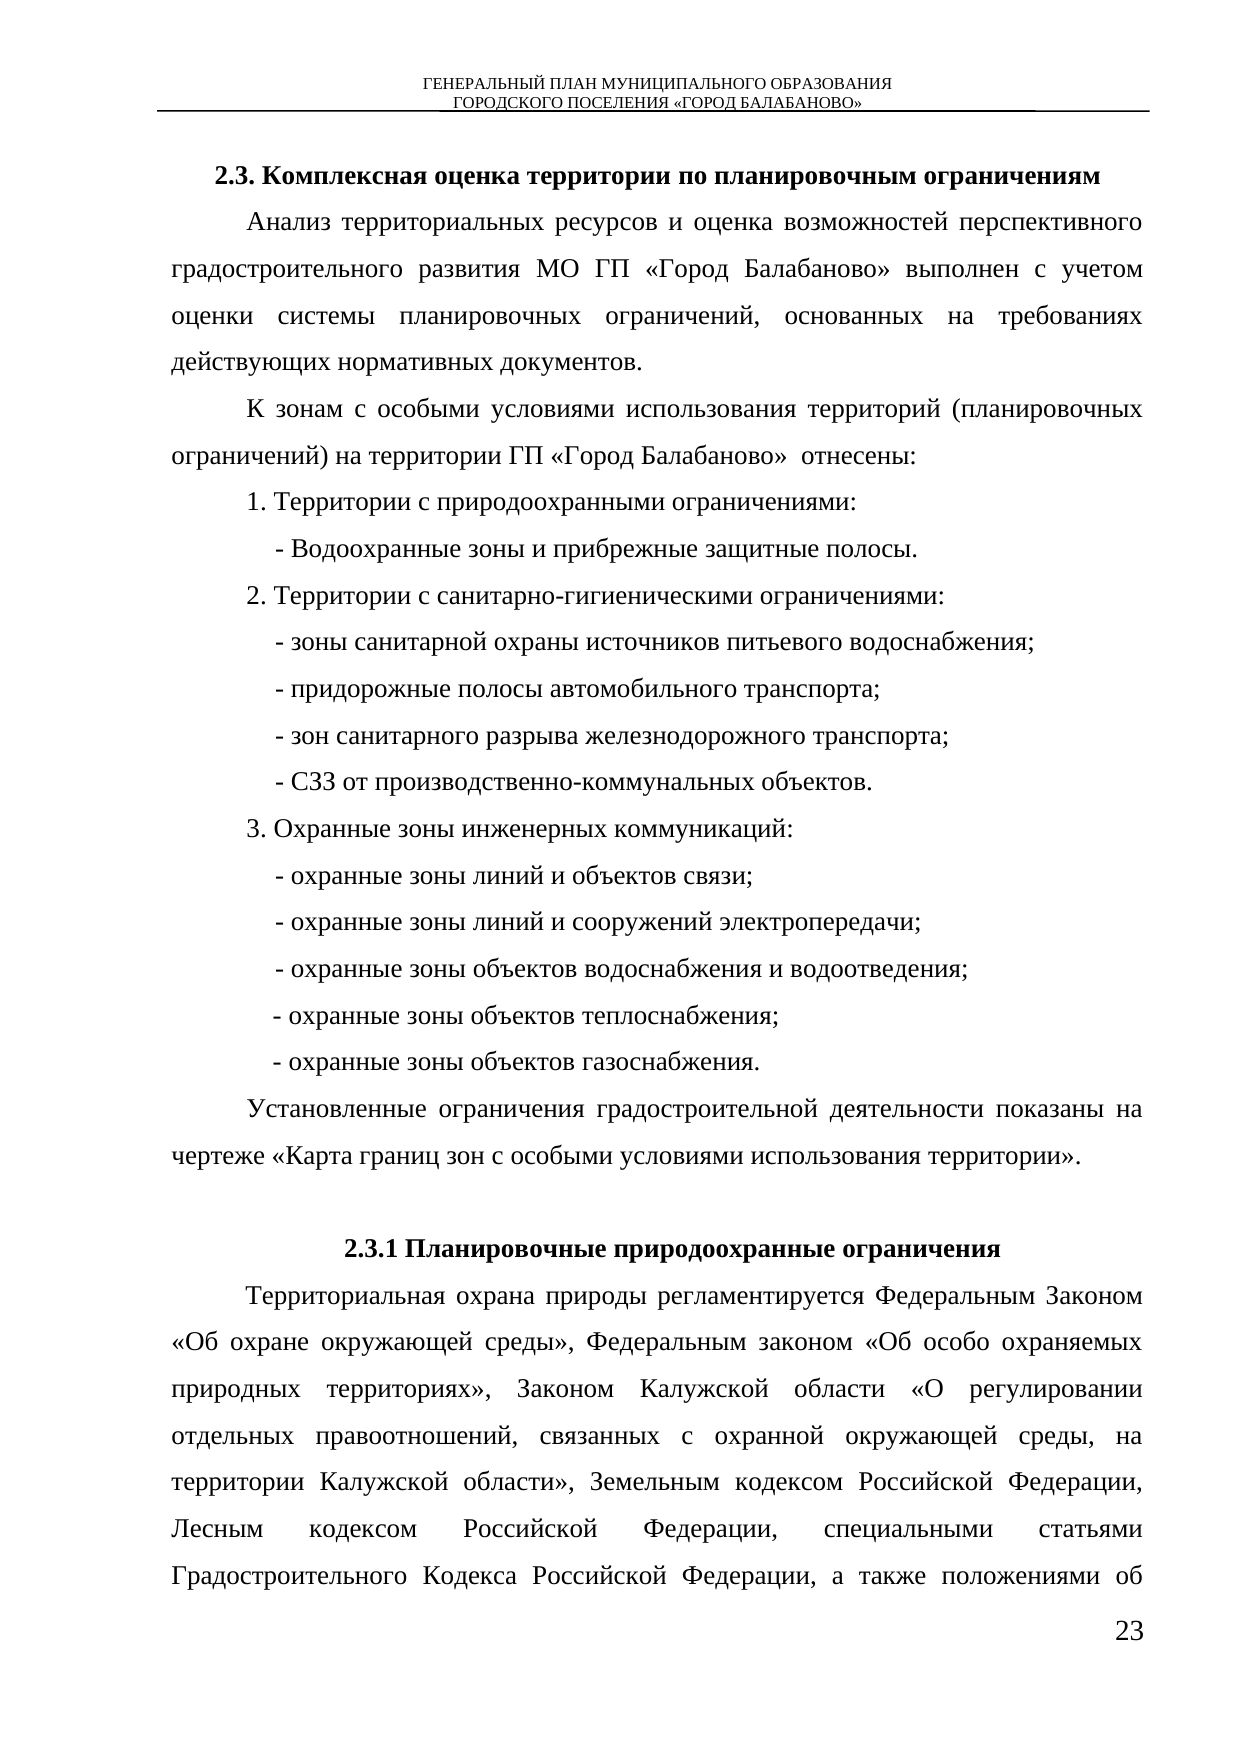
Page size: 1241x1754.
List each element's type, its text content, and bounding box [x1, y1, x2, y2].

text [171, 1279, 1144, 1590]
text 1. Территории с природоохранными ограничениями: [171, 486, 1144, 517]
text - СЗЗ от производственно-коммунальных объектов. [171, 766, 1144, 797]
text - охранные зоны линий и сооружений электропередачи; [171, 906, 1144, 937]
text - придорожные полосы автомобильного транспорта; [171, 672, 1144, 703]
text - охранные зоны объектов газоснабжения. [171, 1046, 1144, 1077]
text - охранные зоны объектов теплоснабжения; [171, 999, 1144, 1030]
subtitle 2.3.1 Планировочные природоохранные ограничения [201, 1232, 1144, 1263]
text 3. Охранные зоны инженерных коммуникаций: [171, 812, 1144, 843]
text - зоны санитарной охраны источников питьевого водоснабжения; [171, 626, 1144, 657]
text К зонам с особыми условиями использования территорий (планировочных ограничений) на территории ГП «Город Балабаново» отнесены: [171, 392, 1144, 470]
text - Водоохранные зоны и прибрежные защитные полосы. [171, 532, 1144, 563]
text - зон санитарного разрыва железнодорожного транспорта; [171, 719, 1144, 750]
text Анализ территориальных ресурсов и оценка возможностей перспективного градостроительного развития МО ГП «Город Балабаново» выполнен с учетом оценки системы планировочных ограничений, основанных на требованиях действующих нормативных документов. [171, 206, 1144, 377]
text 2. Территории с санитарно-гигиеническими ограничениями: [171, 579, 1144, 610]
subtitle 2.3. Комплексная оценка территории по планировочным ограничениям [171, 159, 1144, 190]
text - охранные зоны объектов водоснабжения и водоотведения; [171, 952, 1144, 983]
text Установленные ограничения градостроительной деятельности показаны на чертеже «Карта границ зон с особыми условиями использования территории». [171, 1092, 1144, 1170]
text - охранные зоны линий и объектов связи; [171, 859, 1144, 890]
